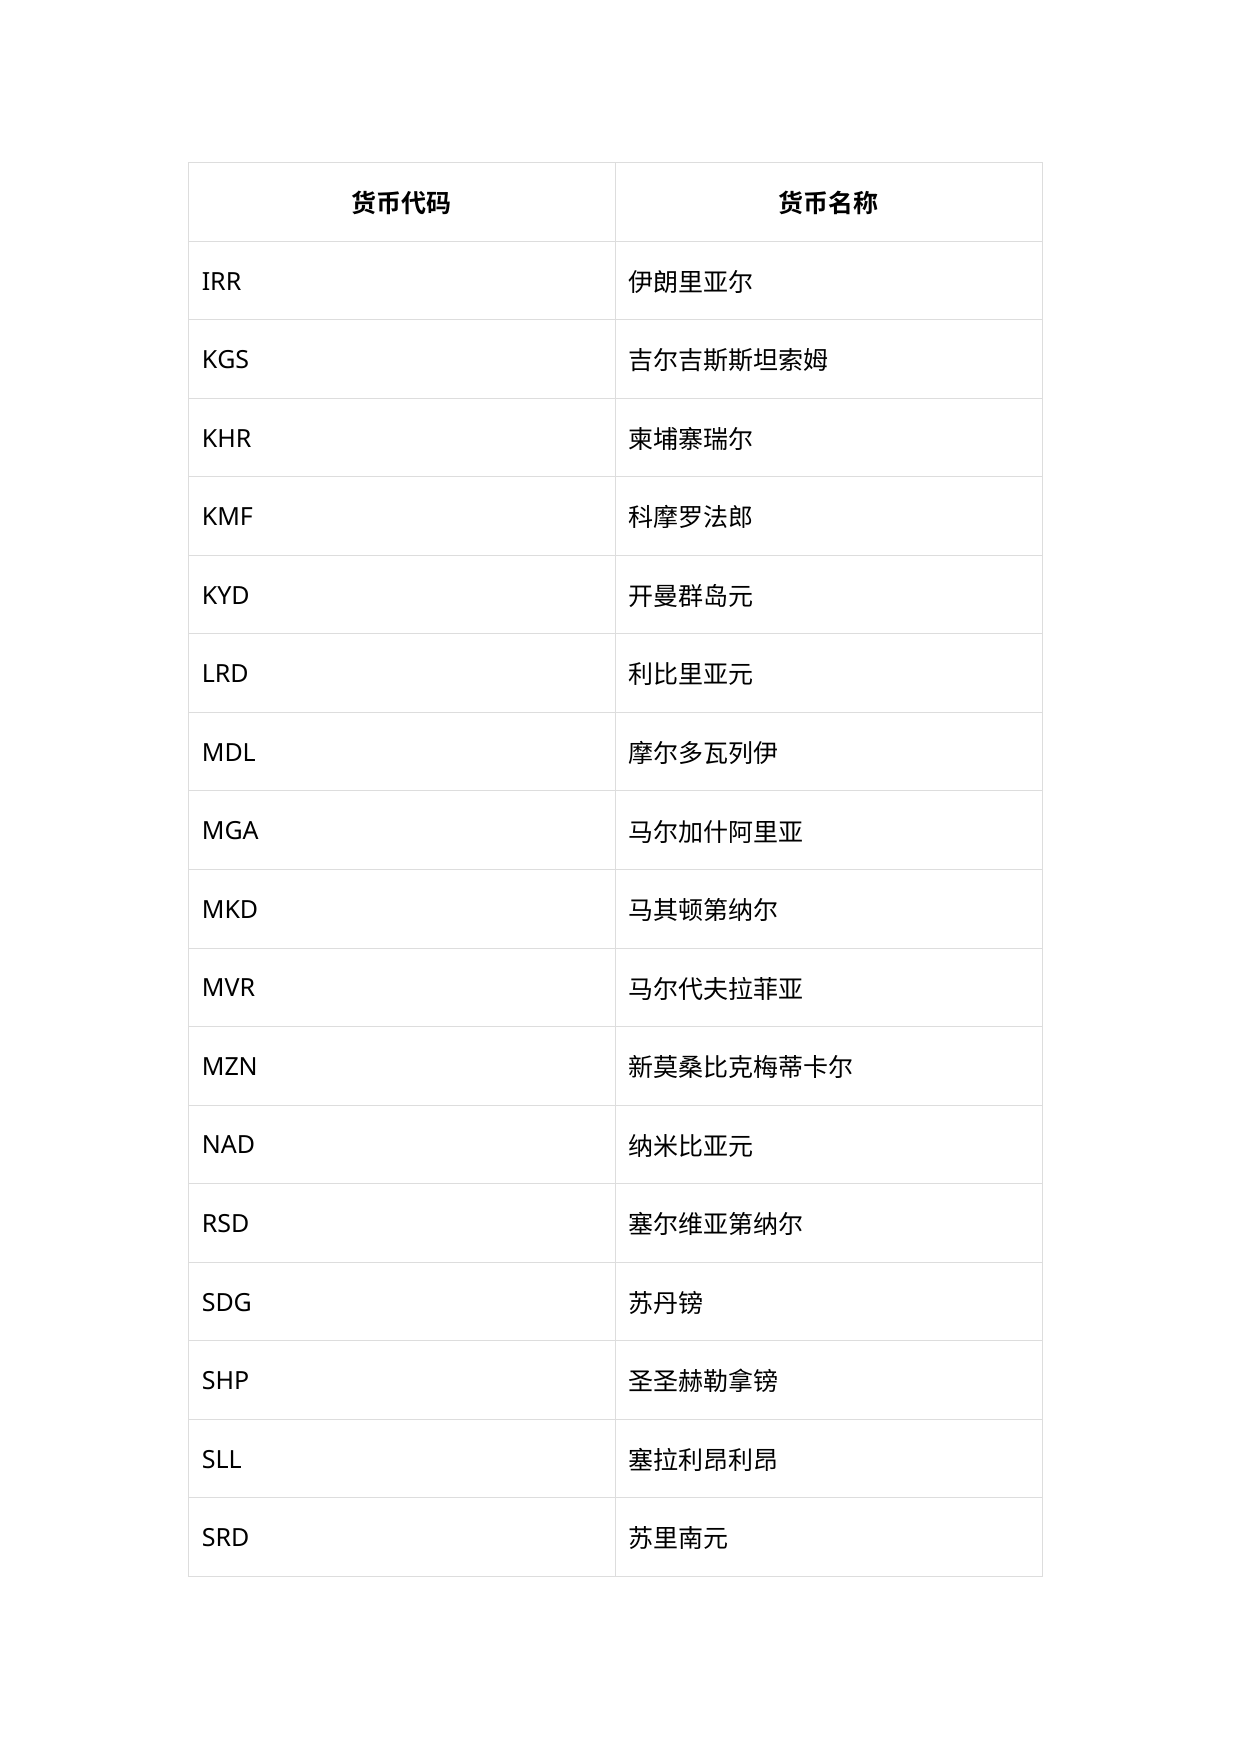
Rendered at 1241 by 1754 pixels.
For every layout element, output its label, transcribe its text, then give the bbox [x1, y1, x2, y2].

table_cell 吉尔吉斯斯坦索姆 [616, 320, 1042, 398]
table_cell KMF [189, 477, 615, 555]
table_cell 塞拉利昂利昂 [616, 1420, 1042, 1497]
table_header 货币代码 [189, 163, 615, 241]
table_cell 圣圣赫勒拿镑 [616, 1341, 1042, 1419]
table_cell 摩尔多瓦列伊 [616, 713, 1042, 790]
table_header 货币名称 [616, 163, 1042, 241]
table_cell SLL [189, 1420, 615, 1497]
table_cell 利比里亚元 [616, 634, 1042, 712]
table_cell KGS [189, 320, 615, 398]
table_cell 柬埔寨瑞尔 [616, 399, 1042, 476]
table_cell 开曼群岛元 [616, 556, 1042, 633]
table_cell 苏丹镑 [616, 1263, 1042, 1340]
table_cell 苏里南元 [616, 1498, 1042, 1576]
table_cell IRR [189, 242, 615, 319]
table_cell KHR [189, 399, 615, 476]
table_cell 伊朗里亚尔 [616, 242, 1042, 319]
table_cell NAD [189, 1106, 615, 1183]
table_cell 塞尔维亚第纳尔 [616, 1184, 1042, 1262]
table_cell MZN [189, 1027, 615, 1104]
table_cell 科摩罗法郎 [616, 477, 1042, 555]
table_cell SRD [189, 1498, 615, 1576]
table_cell RSD [189, 1184, 615, 1262]
table_cell 马尔加什阿里亚 [616, 791, 1042, 869]
table_cell 新莫桑比克梅蒂卡尔 [616, 1027, 1042, 1104]
table_cell SDG [189, 1263, 615, 1340]
table_cell MGA [189, 791, 615, 869]
table_cell MKD [189, 870, 615, 947]
table_cell 马其顿第纳尔 [616, 870, 1042, 947]
table_cell MVR [189, 949, 615, 1026]
table_cell SHP [189, 1341, 615, 1419]
table_cell 马尔代夫拉菲亚 [616, 949, 1042, 1026]
table_cell 纳米比亚元 [616, 1106, 1042, 1183]
table_cell MDL [189, 713, 615, 790]
table_cell KYD [189, 556, 615, 633]
table_cell LRD [189, 634, 615, 712]
